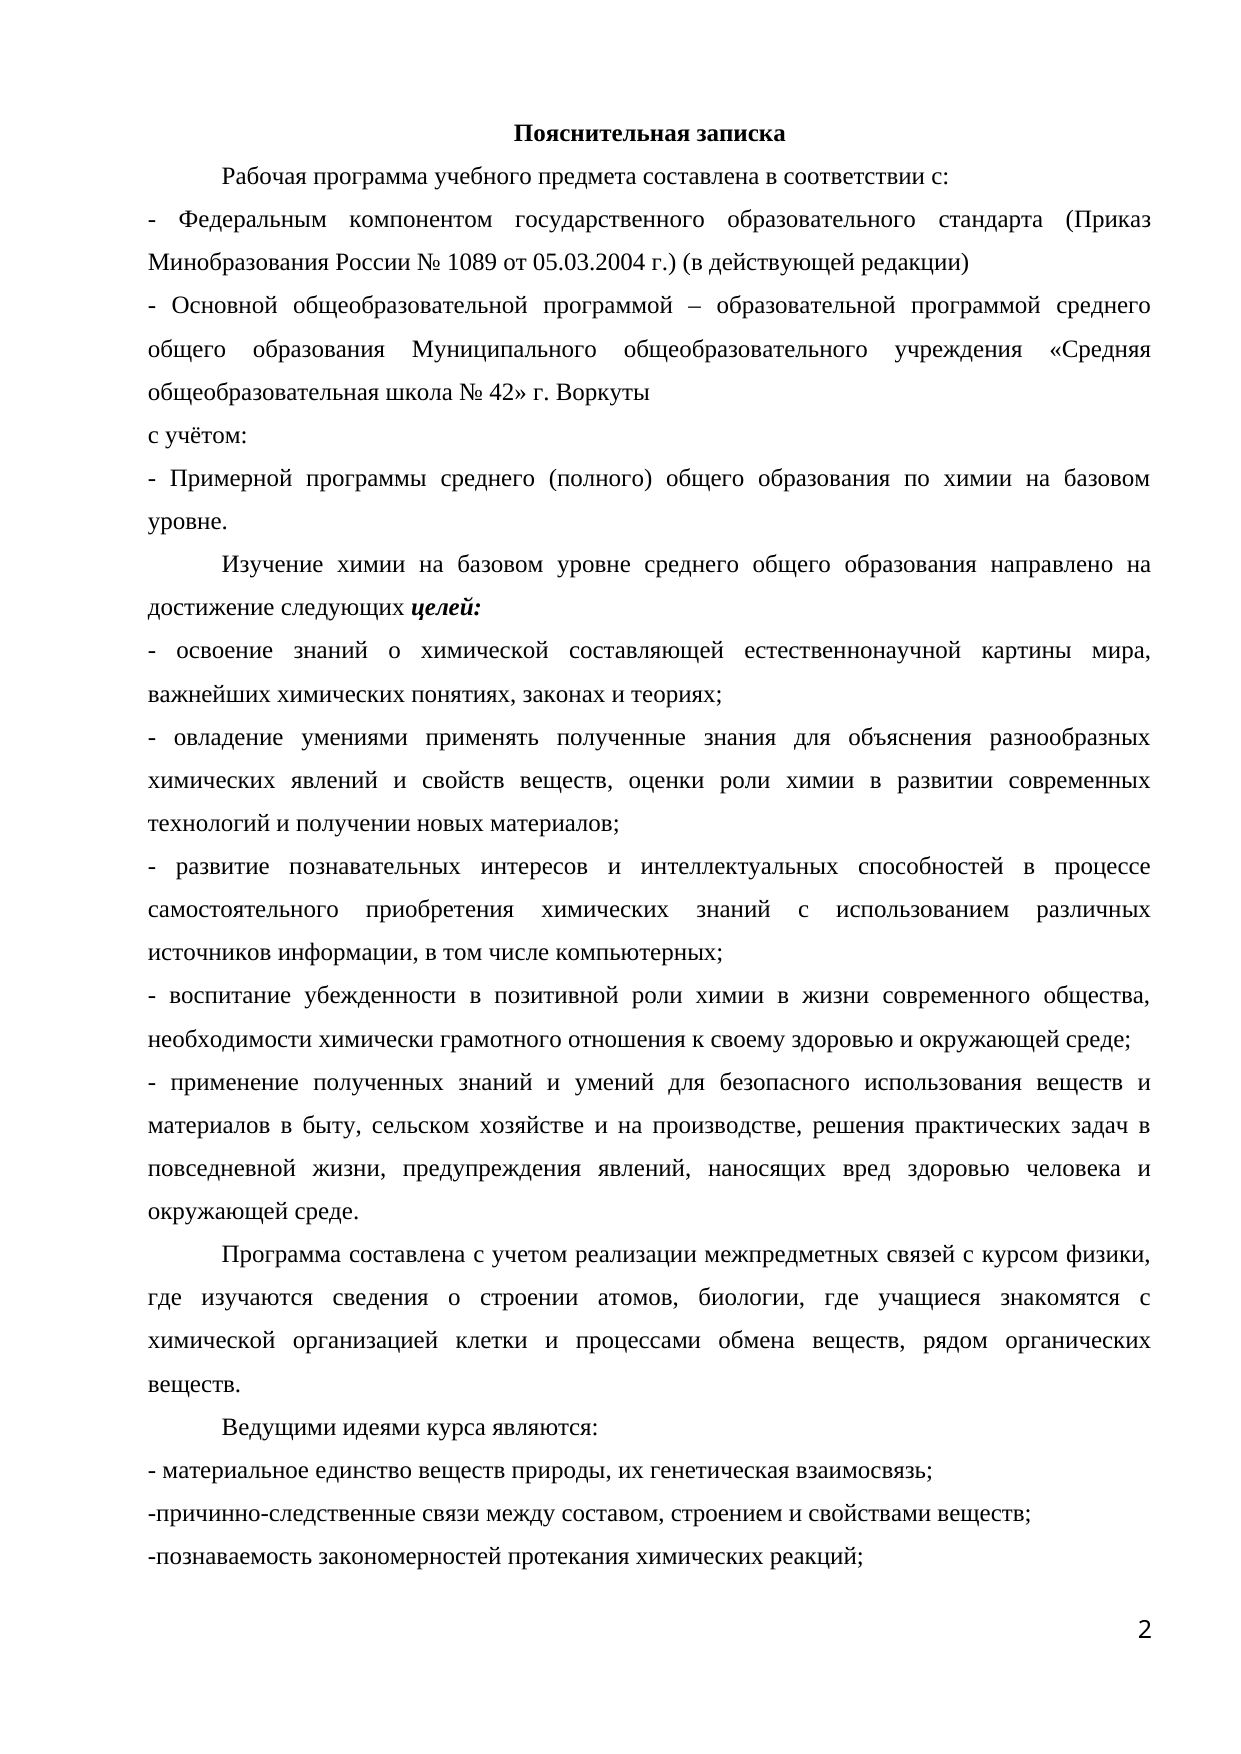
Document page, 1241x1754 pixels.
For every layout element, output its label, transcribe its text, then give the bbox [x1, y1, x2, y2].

text - развитие познавательных интересов и интеллектуальных способностей в процессе самостоятельного приобретения химических знаний с использованием различных источников информации, в том числе компьютерных; [148, 851, 1152, 966]
text - воспитание убежденности в позитивной роли химии в жизни современного общества, необходимости химически грамотного отношения к своему здоровью и окружающей среде; [148, 981, 1152, 1052]
text - овладение умениями применять полученные знания для объяснения разнообразных химических явлений и свойств веществ, оценки роли химии в развитии современных технологий и получении новых материалов; [148, 722, 1152, 837]
text - Основной общеобразовательной программой – образовательной программой среднего общего образования Муниципального общеобразовательного учреждения «Средняя общеобразовательная школа № 42» г. Воркуты [148, 291, 1152, 406]
text с учётом: [148, 420, 1152, 449]
text Ведущими идеями курса являются: [148, 1412, 1152, 1441]
text Программа составлена с учетом реализации межпредметных связей с курсом физики, где изучаются сведения о строении атомов, биологии, где учащиеся знакомятся с химической организацией клетки и процессами обмена веществ, рядом органических веществ. [148, 1239, 1152, 1397]
text - освоение знаний о химической составляющей естественнонаучной картины мира, важнейших химических понятиях, законах и теориях; [148, 636, 1152, 707]
text - применение полученных знаний и умений для безопасного использования веществ и материалов в быту, сельском хозяйстве и на производстве, решения практических задач в повседневной жизни, предупреждения явлений, наносящих вред здоровью человека и окружающей среде. [148, 1067, 1152, 1225]
text Изучение химии на базовом уровне среднего общего образования направлено на достижение следующих целей: [148, 549, 1152, 621]
text Пояснительная записка [148, 118, 1152, 147]
text - материальное единство веществ природы, их генетическая взаимосвязь; [148, 1455, 1152, 1484]
text -причинно-следственные связи между составом, строением и свойствами веществ; [148, 1498, 1152, 1527]
text Рабочая программа учебного предмета составлена в соответствии с: [148, 161, 1152, 190]
text - Федеральным компонентом государственного образовательного стандарта (Приказ Минобразования России № 1089 от 05.03.2004 г.) (в действующей редакции) [148, 204, 1152, 276]
text - Примерной программы среднего (полного) общего образования по химии на базовом уровне. [148, 463, 1152, 535]
text -познаваемость закономерностей протекания химических реакций; [148, 1541, 1152, 1570]
